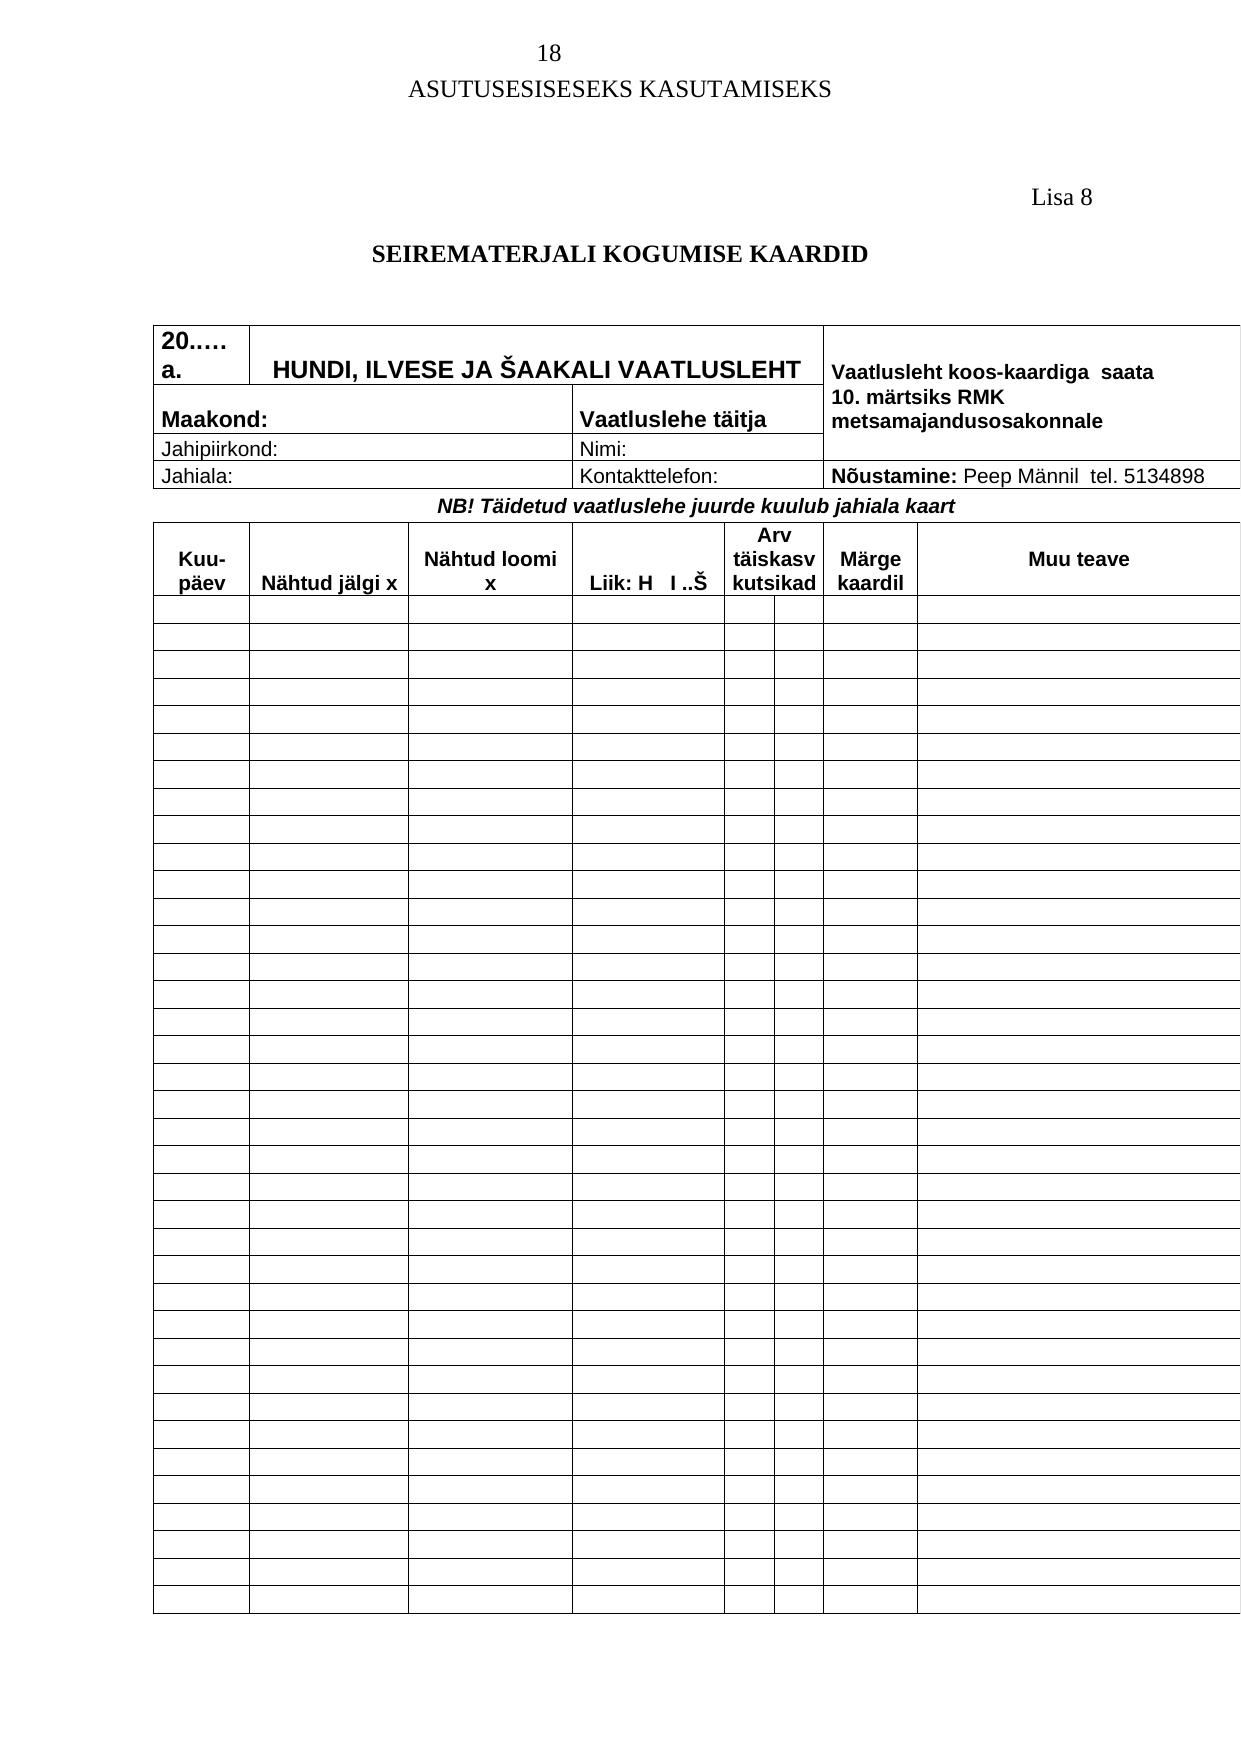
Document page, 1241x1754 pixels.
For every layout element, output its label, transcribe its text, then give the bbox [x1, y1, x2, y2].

table_cell [573, 789, 724, 815]
table_cell [573, 1559, 724, 1585]
table_cell [918, 1284, 1240, 1310]
table_cell [918, 1504, 1240, 1530]
table_cell [250, 844, 408, 870]
table_cell [918, 1146, 1240, 1173]
table_cell [409, 1064, 572, 1090]
table_cell [250, 981, 408, 1008]
table_cell [573, 1009, 724, 1035]
table_cell [918, 1229, 1240, 1255]
table_cell [918, 1586, 1240, 1613]
table_cell [725, 1091, 774, 1118]
table_cell [775, 1174, 823, 1200]
table_cell [573, 1256, 724, 1283]
table_cell [824, 1311, 917, 1338]
table_cell Kontakttelefon: [573, 461, 823, 488]
table_cell [775, 1476, 823, 1503]
table_cell [824, 1531, 917, 1558]
table_cell [725, 1284, 774, 1310]
table_cell [824, 1009, 917, 1035]
table_cell [725, 871, 774, 898]
table_cell [725, 1421, 774, 1448]
table_cell [918, 706, 1240, 733]
table_cell [918, 651, 1240, 678]
table_cell [250, 1284, 408, 1310]
table_cell [250, 1366, 408, 1393]
table_cell [918, 1036, 1240, 1063]
table_cell [409, 1256, 572, 1283]
table_cell [409, 1476, 572, 1503]
table_cell [409, 1366, 572, 1393]
table_cell [154, 981, 249, 1008]
table_cell Jahiala: [154, 461, 572, 488]
table_cell [409, 1421, 572, 1448]
table_cell [824, 1146, 917, 1173]
table_cell [775, 651, 823, 678]
table_cell [725, 1559, 774, 1585]
table_cell [725, 981, 774, 1008]
table_header Vaatlusleht koos-kaardiga saata [824, 326, 1240, 384]
table_cell [775, 1256, 823, 1283]
table_cell [573, 954, 724, 980]
table_cell [824, 1256, 917, 1283]
table_cell [154, 899, 249, 925]
table_cell [775, 761, 823, 788]
table_cell [824, 734, 917, 760]
table_cell [573, 1064, 724, 1090]
table_cell [573, 1229, 724, 1255]
table_cell [154, 706, 249, 733]
table_cell [725, 1586, 774, 1613]
table_cell [154, 651, 249, 678]
table_cell [573, 624, 724, 650]
table_cell [573, 1449, 724, 1475]
table_cell [918, 1339, 1240, 1365]
table_cell [824, 871, 917, 898]
table_cell [573, 844, 724, 870]
table_cell [250, 1174, 408, 1200]
table_cell [250, 1091, 408, 1118]
table_cell [918, 1394, 1240, 1420]
table_cell [775, 1586, 823, 1613]
table_cell [250, 1009, 408, 1035]
table_cell [573, 1119, 724, 1145]
table_cell [725, 926, 774, 953]
table_cell [918, 871, 1240, 898]
table_cell [775, 679, 823, 705]
table_cell [775, 1531, 823, 1558]
table_cell [573, 899, 724, 925]
table_cell [918, 624, 1240, 650]
table_cell [250, 1339, 408, 1365]
table_cell [573, 1504, 724, 1530]
table_cell [154, 1146, 249, 1173]
table_cell [154, 926, 249, 953]
table_cell [409, 1339, 572, 1365]
table_header HUNDI, ILVESE JA ŠAAKALI VAATLUSLEHT [250, 326, 823, 384]
table_cell [573, 1036, 724, 1063]
table_cell [409, 706, 572, 733]
table_cell [250, 1229, 408, 1255]
table_cell [824, 706, 917, 733]
table_cell [573, 1339, 724, 1365]
table_cell Nähtud jälgi x [250, 523, 408, 595]
table_cell [573, 1366, 724, 1393]
table_cell [824, 1476, 917, 1503]
table_cell [409, 1229, 572, 1255]
table_cell [409, 734, 572, 760]
table_cell [409, 789, 572, 815]
table_cell [154, 954, 249, 980]
table_cell [918, 981, 1240, 1008]
table_header 20..… a. [154, 326, 249, 384]
table_cell [409, 816, 572, 843]
table_cell [250, 596, 408, 623]
table_cell [824, 1559, 917, 1585]
table_cell [154, 871, 249, 898]
table_cell [154, 1009, 249, 1035]
table_cell [409, 899, 572, 925]
table_cell [824, 1201, 917, 1228]
table_cell [250, 1449, 408, 1475]
table_cell [409, 1311, 572, 1338]
table_cell [409, 1174, 572, 1200]
table_cell [154, 1504, 249, 1530]
table_cell [824, 789, 917, 815]
table_cell [775, 1449, 823, 1475]
table_cell [725, 789, 774, 815]
table_cell [154, 679, 249, 705]
table_cell [775, 1559, 823, 1585]
table_cell [154, 1284, 249, 1310]
table_cell [775, 1009, 823, 1035]
table_cell [250, 1064, 408, 1090]
table_cell [409, 1146, 572, 1173]
table_cell [775, 1201, 823, 1228]
table_cell [154, 1174, 249, 1200]
table_cell [824, 1421, 917, 1448]
table_cell Arv täiskasv kutsikad [725, 523, 823, 595]
table_cell [250, 1504, 408, 1530]
table_cell [725, 679, 774, 705]
table_cell [154, 624, 249, 650]
table_cell [154, 1476, 249, 1503]
table_cell [725, 816, 774, 843]
table_cell [775, 1091, 823, 1118]
table_cell [573, 651, 724, 678]
table_cell [918, 1559, 1240, 1585]
table_cell [573, 926, 724, 953]
table_cell [154, 761, 249, 788]
table_cell [154, 1229, 249, 1255]
table_cell [725, 899, 774, 925]
table_cell [573, 1284, 724, 1310]
table_cell [775, 1311, 823, 1338]
table_cell [775, 1284, 823, 1310]
table_cell [573, 1394, 724, 1420]
table_cell [409, 926, 572, 953]
table_cell [725, 1449, 774, 1475]
table_cell [918, 679, 1240, 705]
table_cell [824, 651, 917, 678]
table_cell [918, 1531, 1240, 1558]
table_cell [154, 1421, 249, 1448]
table_cell [775, 1339, 823, 1365]
table_cell [918, 1009, 1240, 1035]
table_cell [250, 706, 408, 733]
table_cell [154, 1559, 249, 1585]
table_cell [573, 1201, 724, 1228]
table_cell [824, 1394, 917, 1420]
table_cell [725, 1394, 774, 1420]
table_cell [409, 954, 572, 980]
table_cell [725, 1339, 774, 1365]
table_cell [824, 926, 917, 953]
table_cell [918, 1201, 1240, 1228]
table_cell [725, 761, 774, 788]
table_cell [154, 1366, 249, 1393]
table_cell [573, 679, 724, 705]
text SEIREMATERJALI KOGUMISE KAARDID [148, 239, 1093, 268]
table_cell [250, 816, 408, 843]
table_cell [725, 651, 774, 678]
table_cell [725, 1064, 774, 1090]
table_cell [250, 651, 408, 678]
table_cell [573, 761, 724, 788]
table_cell [725, 1531, 774, 1558]
table_cell Jahipiirkond: [154, 434, 572, 460]
table_cell [725, 1009, 774, 1035]
table_cell [725, 1366, 774, 1393]
table_cell Nõustamine: Peep Männil tel. 5134898 [824, 461, 1240, 488]
table_cell [250, 1201, 408, 1228]
table_cell [250, 1421, 408, 1448]
table_cell [409, 1036, 572, 1063]
table_cell Maakond: [154, 385, 572, 433]
table_cell [775, 1394, 823, 1420]
table_cell [250, 789, 408, 815]
table_cell [154, 1531, 249, 1558]
table_cell [775, 954, 823, 980]
table_cell [573, 1174, 724, 1200]
table_cell Nimi: [573, 434, 823, 460]
table_cell [824, 816, 917, 843]
table_cell [775, 871, 823, 898]
table_cell [918, 1476, 1240, 1503]
table_cell [573, 734, 724, 760]
table_cell [775, 981, 823, 1008]
table_cell [250, 1146, 408, 1173]
table_cell [824, 1586, 917, 1613]
table_cell [409, 1531, 572, 1558]
table_cell [725, 1504, 774, 1530]
table_cell [725, 734, 774, 760]
table_cell [573, 1531, 724, 1558]
table_cell [918, 1064, 1240, 1090]
table_cell [409, 1201, 572, 1228]
table_cell [775, 926, 823, 953]
table_cell [409, 1119, 572, 1145]
table_cell [409, 981, 572, 1008]
table_cell [250, 1119, 408, 1145]
table_cell [725, 954, 774, 980]
table_cell [824, 679, 917, 705]
table_cell [918, 1119, 1240, 1145]
table_cell [409, 761, 572, 788]
table_cell [824, 1284, 917, 1310]
table_cell [824, 1064, 917, 1090]
table_cell [918, 761, 1240, 788]
table_cell [154, 734, 249, 760]
table_cell [775, 816, 823, 843]
table_cell [775, 1146, 823, 1173]
table_cell [725, 1174, 774, 1200]
table_cell [409, 624, 572, 650]
table_cell [775, 1504, 823, 1530]
table_cell [775, 734, 823, 760]
table_cell [918, 816, 1240, 843]
table_cell [918, 1091, 1240, 1118]
table_cell [573, 816, 724, 843]
table_cell [250, 1256, 408, 1283]
table_cell [725, 1256, 774, 1283]
table_cell [918, 1366, 1240, 1393]
table_cell [573, 1476, 724, 1503]
table_cell [250, 1311, 408, 1338]
table_cell [250, 679, 408, 705]
table_cell [775, 789, 823, 815]
table_cell [409, 679, 572, 705]
table_cell [824, 433, 1240, 460]
table_cell [725, 844, 774, 870]
table_cell [573, 1146, 724, 1173]
table_cell [250, 1559, 408, 1585]
table_cell [725, 1119, 774, 1145]
table_cell [573, 596, 724, 623]
table_cell 10. märtsiks RMK metsamajandusosakonnale [824, 384, 1240, 433]
table_cell [824, 1229, 917, 1255]
table_cell [824, 844, 917, 870]
table_cell [250, 734, 408, 760]
table_cell [409, 1284, 572, 1310]
table_cell [918, 596, 1240, 623]
table_cell [573, 1421, 724, 1448]
table_cell [824, 1091, 917, 1118]
table_cell [725, 596, 774, 623]
table_cell [918, 1256, 1240, 1283]
table_cell [409, 1009, 572, 1035]
table_cell [409, 1586, 572, 1613]
table_cell [824, 1366, 917, 1393]
table_cell [154, 1311, 249, 1338]
table_cell [918, 734, 1240, 760]
table_cell [409, 1394, 572, 1420]
table_cell [824, 624, 917, 650]
table_cell [154, 1036, 249, 1063]
table_cell [918, 789, 1240, 815]
table_cell [824, 1174, 917, 1200]
table_cell [824, 899, 917, 925]
table_cell [573, 1091, 724, 1118]
table_cell [824, 1119, 917, 1145]
table_cell [725, 1311, 774, 1338]
table_cell [250, 899, 408, 925]
text Lisa 8 [148, 182, 1093, 210]
table_cell [154, 1091, 249, 1118]
table_cell [409, 1504, 572, 1530]
table_cell [918, 844, 1240, 870]
table_cell [573, 706, 724, 733]
table_cell [409, 844, 572, 870]
table_cell [775, 899, 823, 925]
table_cell [154, 1339, 249, 1365]
table_cell [573, 871, 724, 898]
table_cell [824, 981, 917, 1008]
table_cell [409, 1091, 572, 1118]
table_cell [918, 1421, 1240, 1448]
table_cell [725, 1146, 774, 1173]
table_cell Nähtud loomi x [409, 523, 572, 595]
table_cell [154, 1449, 249, 1475]
table_cell [250, 1476, 408, 1503]
table_cell [250, 1394, 408, 1420]
table_cell [250, 871, 408, 898]
table_cell [918, 1174, 1240, 1200]
table_cell [725, 1036, 774, 1063]
table_cell [573, 1311, 724, 1338]
table_cell [775, 706, 823, 733]
table_cell [409, 1559, 572, 1585]
table_cell [250, 1036, 408, 1063]
table_cell Muu teave [918, 523, 1240, 595]
table_cell [824, 1036, 917, 1063]
table_cell [775, 1421, 823, 1448]
table_cell [250, 954, 408, 980]
table_cell [824, 1449, 917, 1475]
table_cell [725, 1229, 774, 1255]
table_cell [250, 761, 408, 788]
table_cell [409, 596, 572, 623]
table_cell [154, 1064, 249, 1090]
table_cell [775, 1036, 823, 1063]
table_cell [918, 954, 1240, 980]
table_cell [824, 954, 917, 980]
table_cell [775, 596, 823, 623]
table_cell [409, 1449, 572, 1475]
table_cell [154, 1586, 249, 1613]
table_cell [775, 1064, 823, 1090]
table_cell [775, 624, 823, 650]
table_cell Märge kaardil [824, 523, 917, 595]
table_cell [725, 1201, 774, 1228]
table_cell [725, 624, 774, 650]
table_cell [154, 1394, 249, 1420]
table_cell [154, 596, 249, 623]
table_cell [573, 981, 724, 1008]
table_cell [918, 926, 1240, 953]
table_cell Vaatluslehe täitja [573, 385, 823, 433]
table_cell [918, 1311, 1240, 1338]
table_cell [154, 789, 249, 815]
table_cell [824, 1339, 917, 1365]
table_cell [250, 1586, 408, 1613]
table_cell [824, 1504, 917, 1530]
table_cell [250, 1531, 408, 1558]
table_cell [775, 1366, 823, 1393]
table_cell [775, 1119, 823, 1145]
table_cell [824, 596, 917, 623]
table_cell [824, 761, 917, 788]
table_cell [154, 844, 249, 870]
table_cell [250, 926, 408, 953]
table_cell Liik: H I ..Š [573, 523, 724, 595]
table_cell [775, 1229, 823, 1255]
table_cell [154, 1201, 249, 1228]
table_cell [725, 706, 774, 733]
table_cell Kuu- päev [154, 523, 249, 595]
table_cell [775, 844, 823, 870]
table_cell [409, 651, 572, 678]
table_cell [250, 624, 408, 650]
table_cell [154, 1256, 249, 1283]
table_cell [409, 871, 572, 898]
table_cell [918, 899, 1240, 925]
table_cell NB! Täidetud vaatluslehe juurde kuulub jahiala kaart [154, 489, 1240, 522]
table_cell [573, 1586, 724, 1613]
table_cell [154, 816, 249, 843]
table_cell [725, 1476, 774, 1503]
table_cell [154, 1119, 249, 1145]
table_cell [918, 1449, 1240, 1475]
